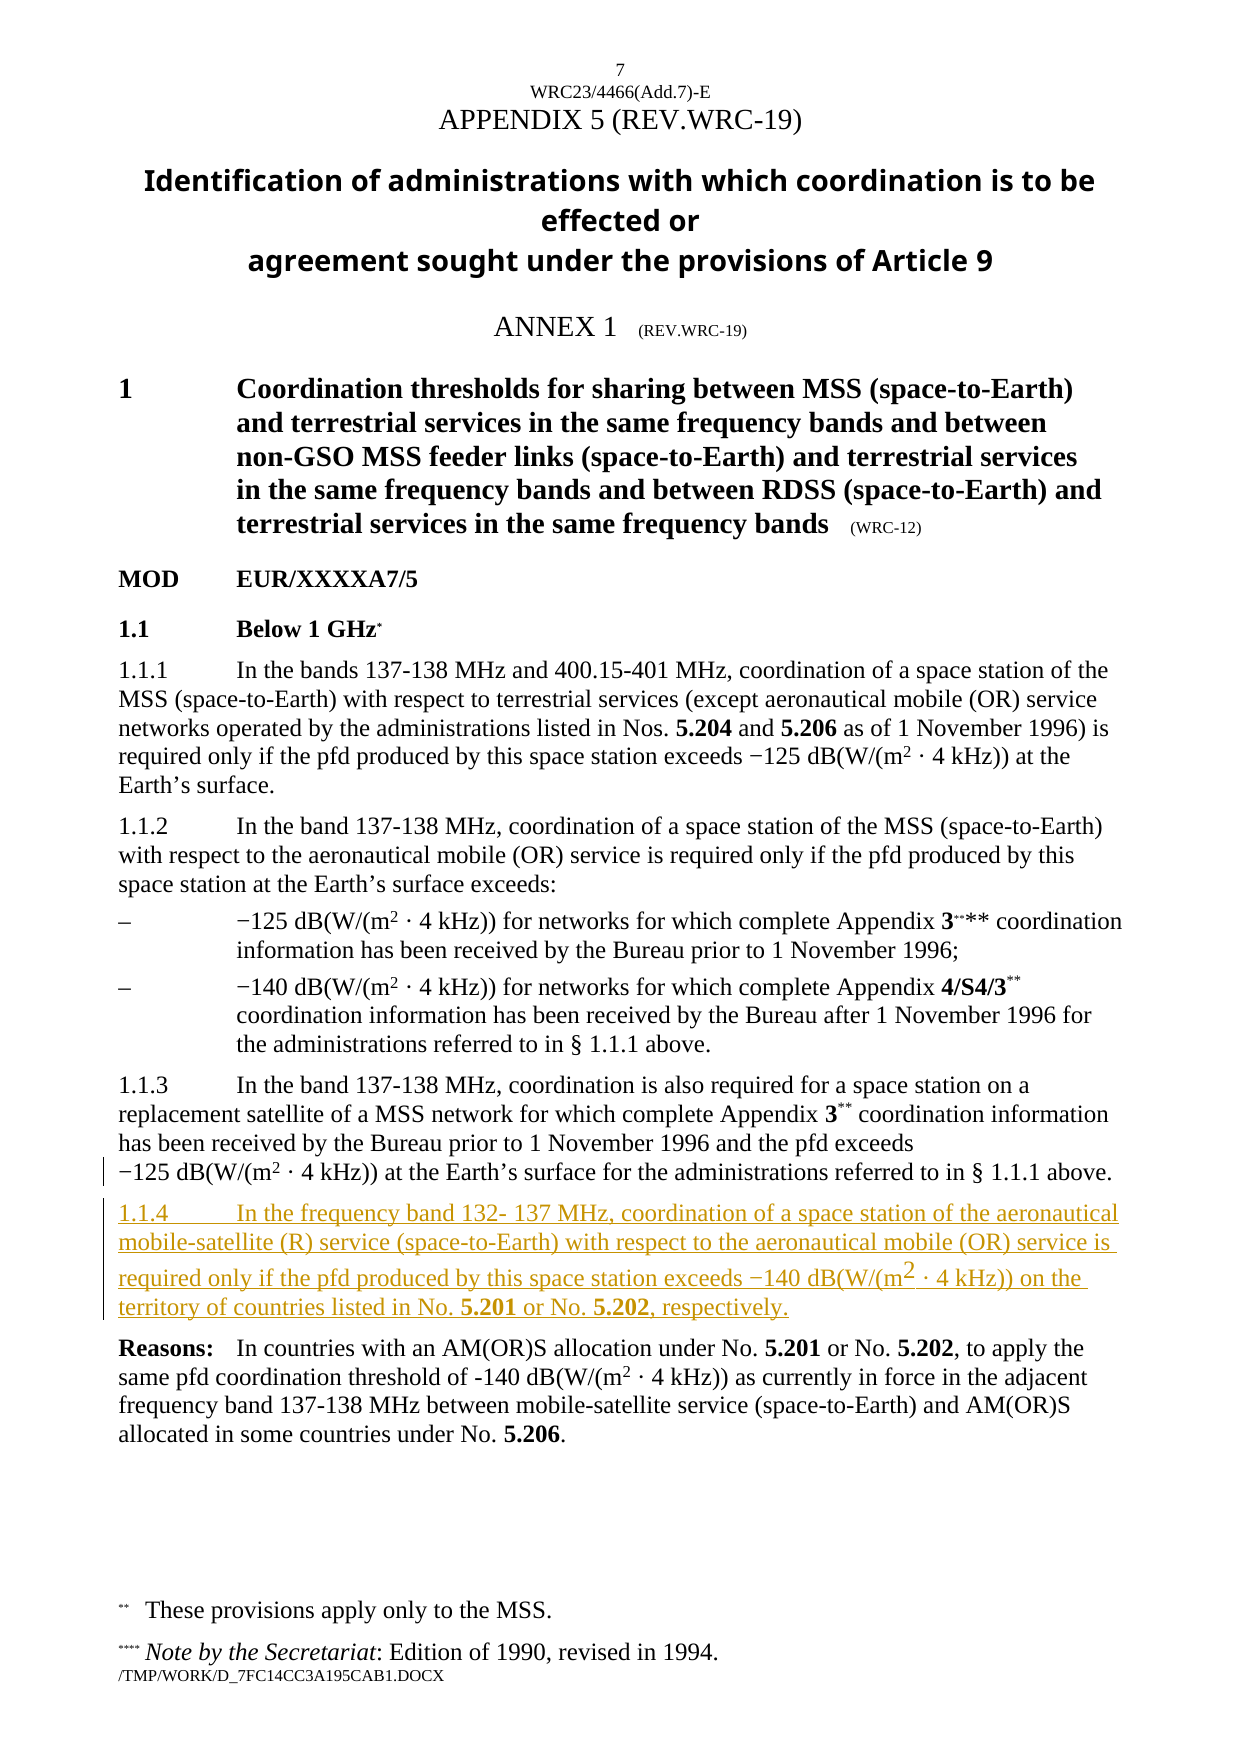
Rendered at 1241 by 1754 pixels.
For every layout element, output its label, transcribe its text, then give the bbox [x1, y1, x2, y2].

text ANNEX 1 (Rev.WRC-19) [118, 309, 1122, 342]
text 1.1.2 In the band 137-138 MHz, coordination of a space station of the MSS (space-to-Earth) with respect to the aeronautical mobile (OR) service is required only if the pfd produced by this space station at the Earth’s surface exceeds: [118, 811, 1122, 898]
text – −125 dB(W/(m2 · 4 kHz)) for networks for which complete Appendix 3** coordination information has been received by the Bureau prior to 1 November 1996; [118, 906, 1122, 963]
title Identification of administrations with which coordination is to be effected or agreement sought under the provisions of Article 9 [118, 161, 1122, 280]
text 1.1.3 In the band 137-138 MHz, coordination is also required for a space station on a replacement satellite of a MSS network for which complete Appendix 3** coordination information has been received by the Bureau prior to 1 November 1996 and the pfd exceeds −125 dB(W/(m2 · 4 kHz)) at the Earth’s surface for the administrations referred to in § 1.1.1 above. [118, 1071, 1122, 1186]
text Reasons: In countries with an AM(OR)S allocation under No. 5.201 or No. 5.202, to apply the same pfd coordination threshold of -140 dB(W/(m2 · 4 kHz)) as currently in force in the adjacent frequency band 137-138 MHz between mobile-satellite service (space-to-Earth) and AM(OR)S allocated in some countries under No. 5.206. [118, 1333, 1122, 1448]
text APPENDIX 5 (REV.WRC-19) [118, 102, 1122, 136]
text MOD EUR/XXXXA7/5 [118, 564, 1122, 593]
subtitle 1.1 Below 1 GHz* [118, 614, 1122, 643]
text – −140 dB(W/(m2 · 4 kHz)) for networks for which complete Appendix 4/S4/3** coordination information has been received by the Bureau after 1 November 1996 for the administrations referred to in § 1.1.1 above. [118, 972, 1122, 1058]
subtitle 1 Coordination thresholds for sharing between MSS (space-to-Earth) and terrestrial services in the same frequency bands and between non-GSO MSS feeder links (space-to-Earth) and terrestrial services in the same frequency bands and between RDSS (space-to-Earth) and terrestrial services in the same frequency bands (WRC-12) [118, 372, 1122, 539]
text 1.1.1 In the bands 137-138 MHz and 400.15-401 MHz, coordination of a space station of the MSS (space-to-Earth) with respect to terrestrial services (except aeronautical mobile (OR) service networks operated by the administrations listed in Nos. 5.204 and 5.206 as of 1 November 1996) is required only if the pfd produced by this space station exceeds −125 dB(W/(m2 · 4 kHz)) at the Earth’s surface. [118, 655, 1122, 799]
